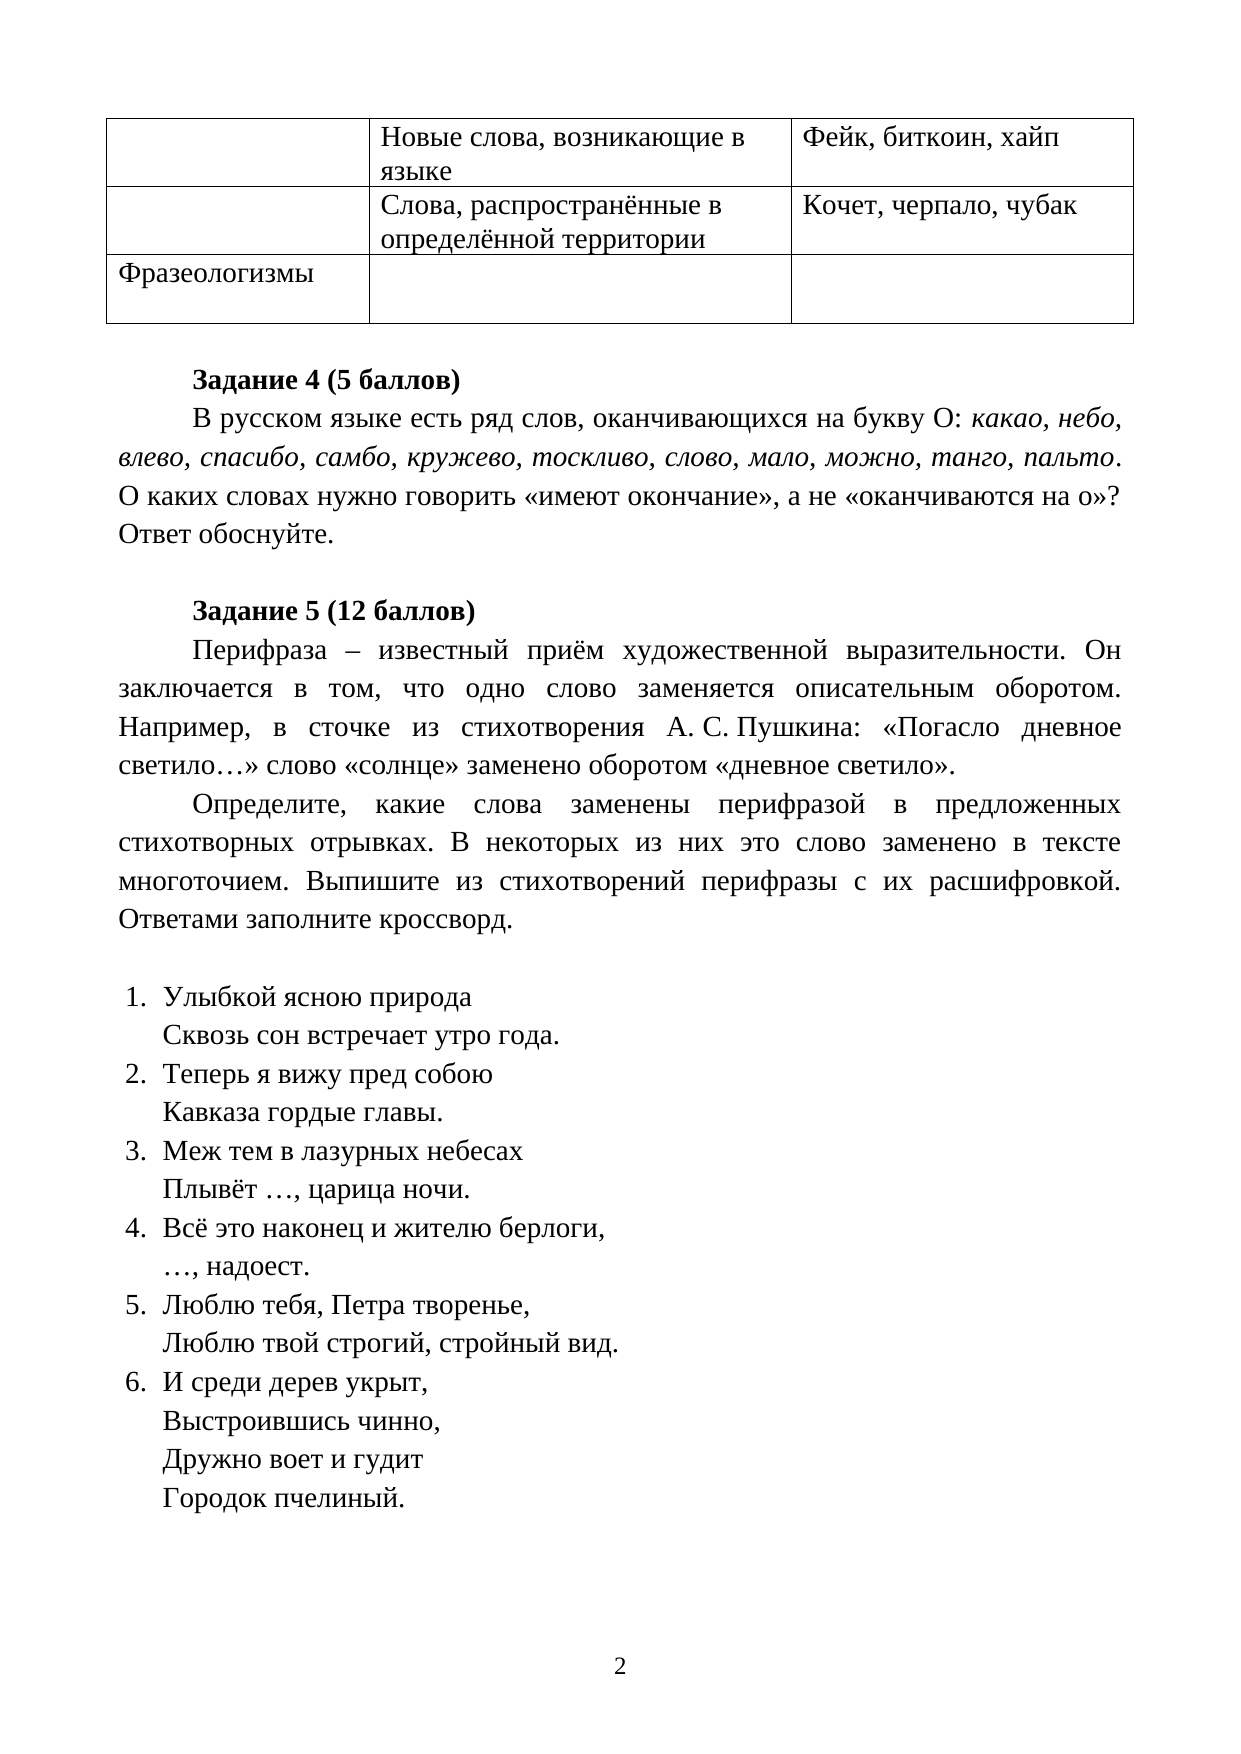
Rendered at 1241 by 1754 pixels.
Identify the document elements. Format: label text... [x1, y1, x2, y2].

table_cell Фразеологизмы [107, 255, 369, 322]
list Всё это наконец и жителю берлоги, [125, 1210, 1122, 1243]
list Кавказа гордые главы. [162, 1094, 1122, 1128]
table_cell Слова, распространённые в определённой территории [370, 187, 791, 254]
list Улыбкой ясною природа [125, 979, 1122, 1012]
table_cell [107, 187, 369, 254]
list Плывёт …, царица ночи. [162, 1171, 1122, 1205]
list …, надоест. [162, 1248, 1122, 1282]
list Выстроившись чинно, [162, 1403, 1122, 1436]
list И среди дерев укрыт, [125, 1364, 1122, 1398]
list Сквозь сон встречает утро года. [162, 1017, 1122, 1051]
table_cell Новые слова, возникающие в языке [370, 119, 791, 186]
list Люблю твой строгий, стройный вид. [162, 1326, 1122, 1359]
table_cell [107, 119, 369, 186]
table_cell Кочет, черпало, чубак [792, 187, 1133, 254]
text Перифраза – известный приём художественной выразительности. Он заключается в том, что одно слово заменяется описательным оборотом. Например, в сточке из стихотворения А. С. Пушкина: «Погасло дневное светило…» слово «солнце» заменено оборотом «дневное светило». [118, 632, 1122, 781]
text В русском языке есть ряд слов, оканчивающихся на букву О: какао, небо, влево, спасибо, самбо, кружево, тоскливо, слово, мало, можно, танго, пальто. О каких словах нужно говорить «имеют окончание», а не «оканчиваются на о»? Ответ обоснуйте. [118, 401, 1122, 550]
table_cell [370, 255, 791, 322]
list Городок пчелиный. [162, 1480, 1122, 1513]
list Дружно воет и гудит [162, 1441, 1122, 1475]
list Люблю тебя, Петра творенье, [125, 1287, 1122, 1321]
list Меж тем в лазурных небесах [125, 1133, 1122, 1166]
text Задание 5 (12 баллов) [118, 593, 1122, 627]
list Теперь я вижу пред собою [125, 1056, 1122, 1089]
text Определите, какие слова заменены перифразой в предложенных стихотворных отрывках. В некоторых из них это слово заменено в тексте многоточием. Выпишите из стихотворений перифразы с их расшифровкой. Ответами заполните кроссворд. [118, 786, 1122, 935]
table_cell [792, 255, 1133, 322]
text Задание 4 (5 баллов) [118, 362, 1122, 396]
table_cell Фейк, биткоин, хайп [792, 119, 1133, 186]
